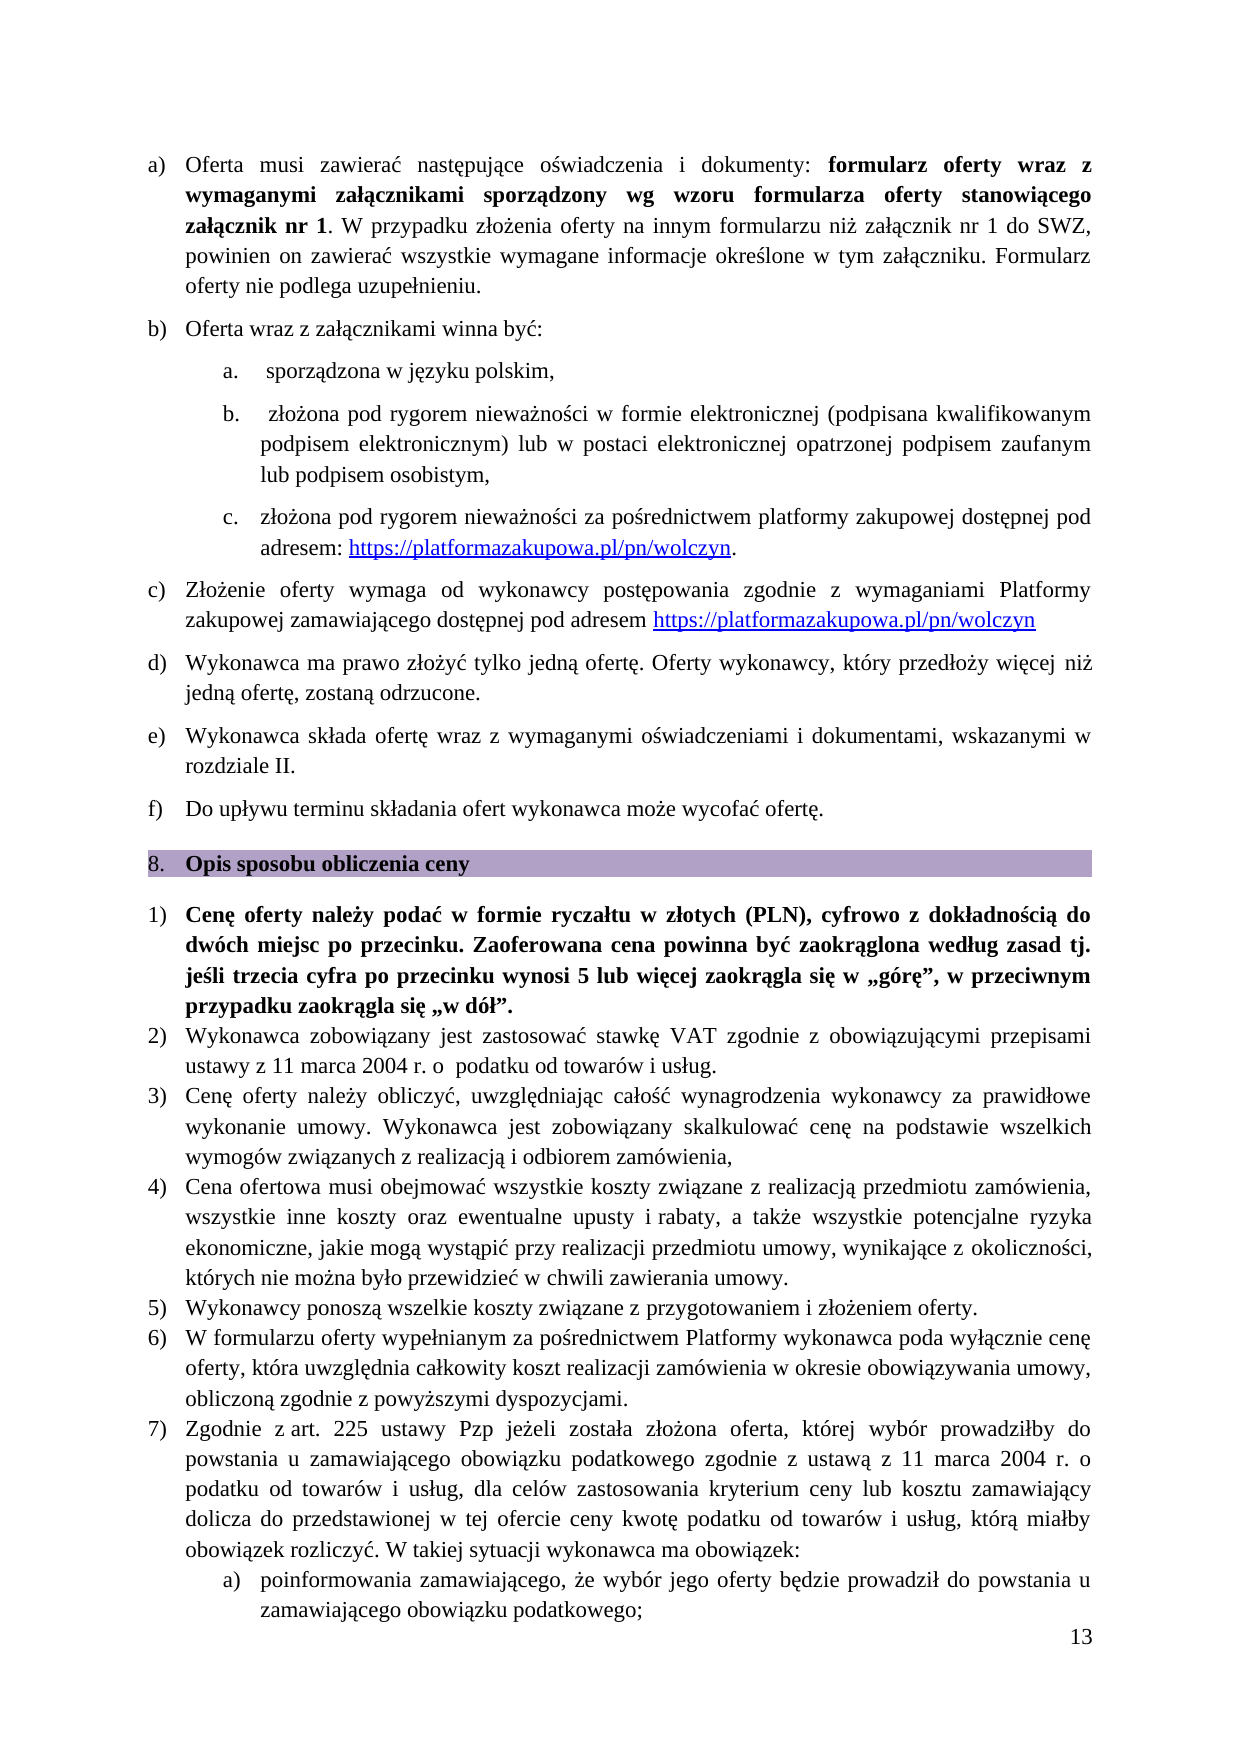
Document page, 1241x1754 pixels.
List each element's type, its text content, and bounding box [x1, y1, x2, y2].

list W formularzu oferty wypełnianym za pośrednictwem Platformy wykonawca poda wyłącznie cenę oferty, która uwzględnia całkowity koszt realizacji zamówienia w okresie obowiązywania umowy, obliczoną zgodnie z powyższymi dyspozycjami. [148, 1324, 1092, 1411]
list Oferta wraz z załącznikami winna być: [148, 315, 1092, 341]
list Wykonawca zobowiązany jest zastosować stawkę VAT zgodnie z obowiązującymi przepisami ustawy z 11 marca 2004 r. o podatku od towarów i usług. [148, 1022, 1092, 1079]
list Wykonawca ma prawo złożyć tylko jedną ofertę. Oferty wykonawcy, który przedłoży więcej niż jedną ofertę, zostaną odrzucone. [148, 649, 1092, 706]
list złożona pod rygorem nieważności za pośrednictwem platformy zakupowej dostępnej pod adresem: https://platformazakupowa.pl/pn/wolczyn. [223, 503, 1092, 560]
list Cenę oferty należy obliczyć, uwzględniając całość wynagrodzenia wykonawcy za prawidłowe wykonanie umowy. Wykonawca jest zobowiązany skalkulować cenę na podstawie wszelkich wymogów związanych z realizacją i odbiorem zamówienia, [148, 1082, 1092, 1169]
list Złożenie oferty wymaga od wykonawcy postępowania zgodnie z wymaganiami Platformy zakupowej zamawiającego dostępnej pod adresem https://platformazakupowa.pl/pn/wolczyn [148, 576, 1092, 633]
list Do upływu terminu składania ofert wykonawca może wycofać ofertę. [148, 795, 1092, 821]
list Zgodnie z art. 225 ustawy Pzp jeżeli została złożona oferta, której wybór prowadziłby do powstania u zamawiającego obowiązku podatkowego zgodnie z ustawą z 11 marca 2004 r. o podatku od towarów i usług, dla celów zastosowania kryterium ceny lub kosztu zamawiający dolicza do przedstawionej w tej ofercie ceny kwotę podatku od towarów i usług, którą miałby obowiązek rozliczyć. W takiej sytuacji wykonawca ma obowiązek: [148, 1415, 1092, 1562]
list poinformowania zamawiającego, że wybór jego oferty będzie prowadził do powstania u zamawiającego obowiązku podatkowego; [223, 1566, 1092, 1622]
list Cena ofertowa musi obejmować wszystkie koszty związane z realizacją przedmiotu zamówienia, wszystkie inne koszty oraz ewentualne upusty i rabaty, a także wszystkie potencjalne ryzyka ekonomiczne, jakie mogą wystąpić przy realizacji przedmiotu umowy, wynikające z okoliczności, których nie można było przewidzieć w chwili zawierania umowy. [148, 1173, 1092, 1290]
list Wykonawcy ponoszą wszelkie koszty związane z przygotowaniem i złożeniem oferty. [148, 1294, 1092, 1320]
list Opis sposobu obliczenia ceny [148, 850, 1092, 877]
list Cenę oferty należy podać w formie ryczałtu w złotych (PLN), cyfrowo z dokładnością do dwóch miejsc po przecinku. Zaoferowana cena powinna być zaokrąglona według zasad tj. jeśli trzecia cyfra po przecinku wynosi 5 lub więcej zaokrągla się w „górę”, w przeciwnym przypadku zaokrągla się „w dół”. [148, 901, 1092, 1018]
list Wykonawca składa ofertę wraz z wymaganymi oświadczeniami i dokumentami, wskazanymi w rozdziale II. [148, 722, 1092, 779]
list sporządzona w języku polskim, [223, 357, 1092, 384]
list złożona pod rygorem nieważności w formie elektronicznej (podpisana kwalifikowanym podpisem elektronicznym) lub w postaci elektronicznej opatrzonej podpisem zaufanym lub podpisem osobistym, [223, 400, 1092, 487]
list Oferta musi zawierać następujące oświadczenia i dokumenty: formularz oferty wraz z wymaganymi załącznikami sporządzony wg wzoru formularza oferty stanowiącego załącznik nr 1. W przypadku złożenia oferty na innym formularzu niż załącznik nr 1 do SWZ, powinien on zawierać wszystkie wymagane informacje określone w tym załączniku. Formularz oferty nie podlega uzupełnieniu. [148, 151, 1092, 298]
